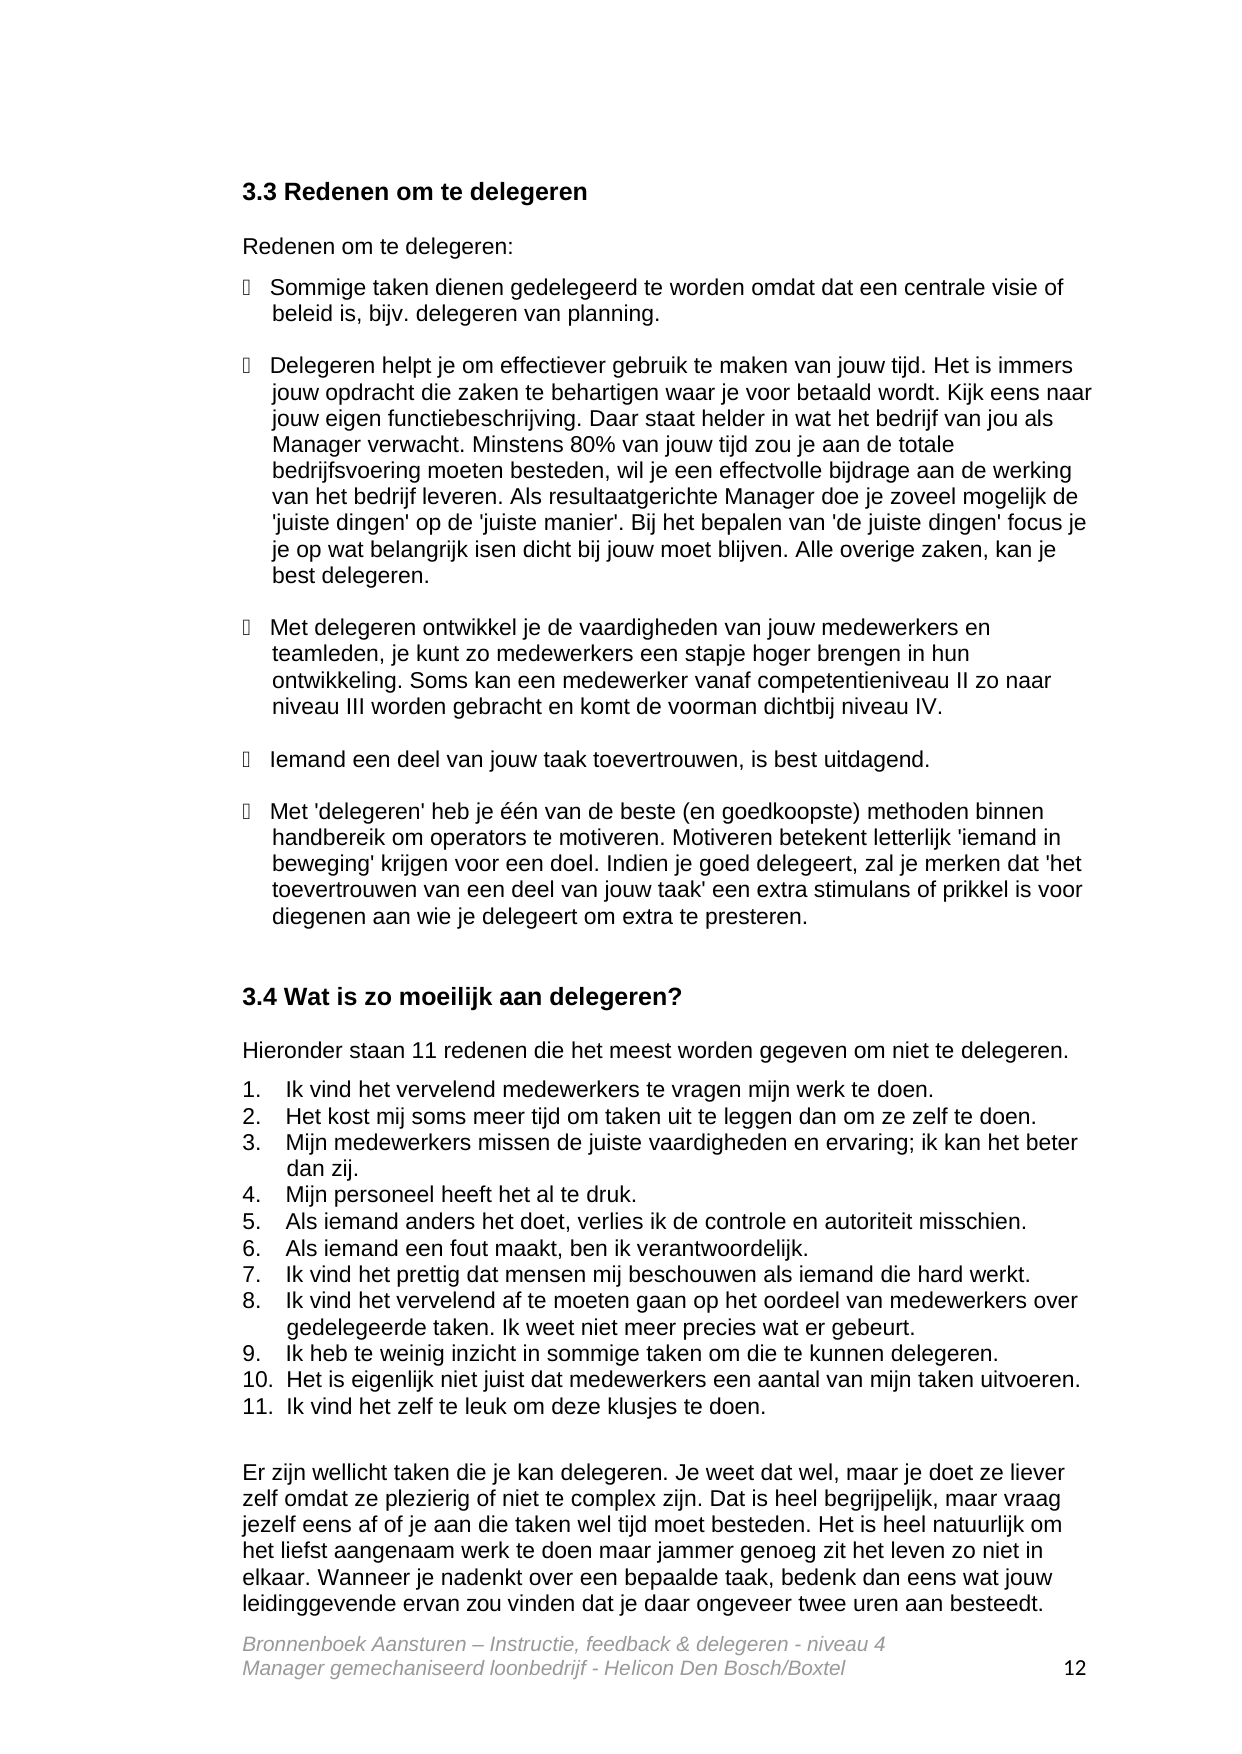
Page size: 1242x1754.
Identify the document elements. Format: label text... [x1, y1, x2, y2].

text Redenen om te delegeren: [242, 233, 1108, 259]
text 7. Ik vind het prettig dat mensen mij beschouwen als iemand die hard werkt. [242, 1261, 1108, 1287]
text  Met delegeren ontwikkel je de vaardigheden van jouw medewerkers en teamleden, je kunt zo medewerkers een stapje hoger brengen in hun ontwikkeling. Soms kan een medewerker vanaf competentieniveau II zo naar niveau III worden gebracht en komt de voorman dichtbij niveau IV. [242, 614, 1059, 719]
text 2. Het kost mij soms meer tijd om taken uit te leggen dan om ze zelf te doen. [242, 1103, 1108, 1129]
text  Delegeren helpt je om effectiever gebruik te maken van jouw tijd. Het is immers jouw opdracht die zaken te behartigen waar je voor betaald wordt. Kijk eens naar jouw eigen functiebeschrijving. Daar staat helder in wat het bedrijf van jou als Manager verwacht. Minstens 80% van jouw tijd zou je aan de totale bedrijfsvoering moeten besteden, wil je een effectvolle bijdrage aan de werking van het bedrijf leveren. Als resultaatgerichte Manager doe je zoveel mogelijk de 'juiste dingen' op de 'juiste manier'. Bij het bepalen van 'de juiste dingen' focus je je op wat belangrijk isen dicht bij jouw moet blijven. Alle overige zaken, kan je best delegeren. [242, 353, 1100, 588]
text 11. Ik vind het zelf te leuk om deze klusjes te doen. [242, 1393, 1108, 1419]
text Hieronder staan 11 redenen die het meest worden gegeven om niet te delegeren. [242, 1037, 1108, 1063]
text  Iemand een deel van jouw taak toevertrouwen, is best uitdagend. [242, 746, 1108, 772]
text Er zijn wellicht taken die je kan delegeren. Je weet dat wel, maar je doet ze liever zelf omdat ze plezierig of niet te complex zijn. Dat is heel begrijpelijk, maar vraag jezelf eens af of je aan die taken wel tijd moet besteden. Het is heel natuurlijk om het liefst aangenaam werk te doen maar jammer genoeg zit het leven zo niet in elkaar. Wanneer je nadenkt over een bepaalde taak, bedenk dan eens wat jouw leidinggevende ervan zou vinden dat je daar ongeveer twee uren aan besteedt. [242, 1458, 1073, 1617]
text 9. Ik heb te weinig inzicht in sommige taken om die te kunnen delegeren. [242, 1340, 1108, 1366]
text 6. Als iemand een fout maakt, ben ik verantwoordelijk. [242, 1234, 1108, 1261]
text 8. Ik vind het vervelend af te moeten gaan op het oordeel van medewerkers over gedelegeerde taken. Ik weet niet meer precies wat er gebeurt. [242, 1287, 1086, 1340]
text 3. Mijn medewerkers missen de juiste vaardigheden en ervaring; ik kan het beter dan zij. [242, 1129, 1086, 1182]
text  Met 'delegeren' heb je één van de beste (en goedkoopste) methoden binnen handbereik om operators te motiveren. Motiveren betekent letterlijk 'iemand in beweging' krijgen voor een doel. Indien je goed delegeert, zal je merken dat 'het toevertrouwen van een deel van jouw taak' een extra stimulans of prikkel is voor diegenen aan wie je delegeert om extra te presteren. [242, 798, 1090, 929]
text 4. Mijn personeel heeft het al te druk. [242, 1182, 1108, 1208]
text 5. Als iemand anders het doet, verlies ik de controle en autoriteit misschien. [242, 1208, 1108, 1234]
text  Sommige taken dienen gedelegeerd te worden omdat dat een centrale visie of beleid is, bijv. delegeren van planning. [242, 274, 1073, 327]
text 1. Ik vind het vervelend medewerkers te vragen mijn werk te doen. [242, 1076, 1108, 1103]
text 10. Het is eigenlijk niet juist dat medewerkers een aantal van mijn taken uitvoeren. [242, 1366, 1108, 1393]
text 3.3 Redenen om te delegeren [242, 177, 1108, 206]
text 3.4 Wat is zo moeilijk aan delegeren? [242, 982, 1108, 1011]
